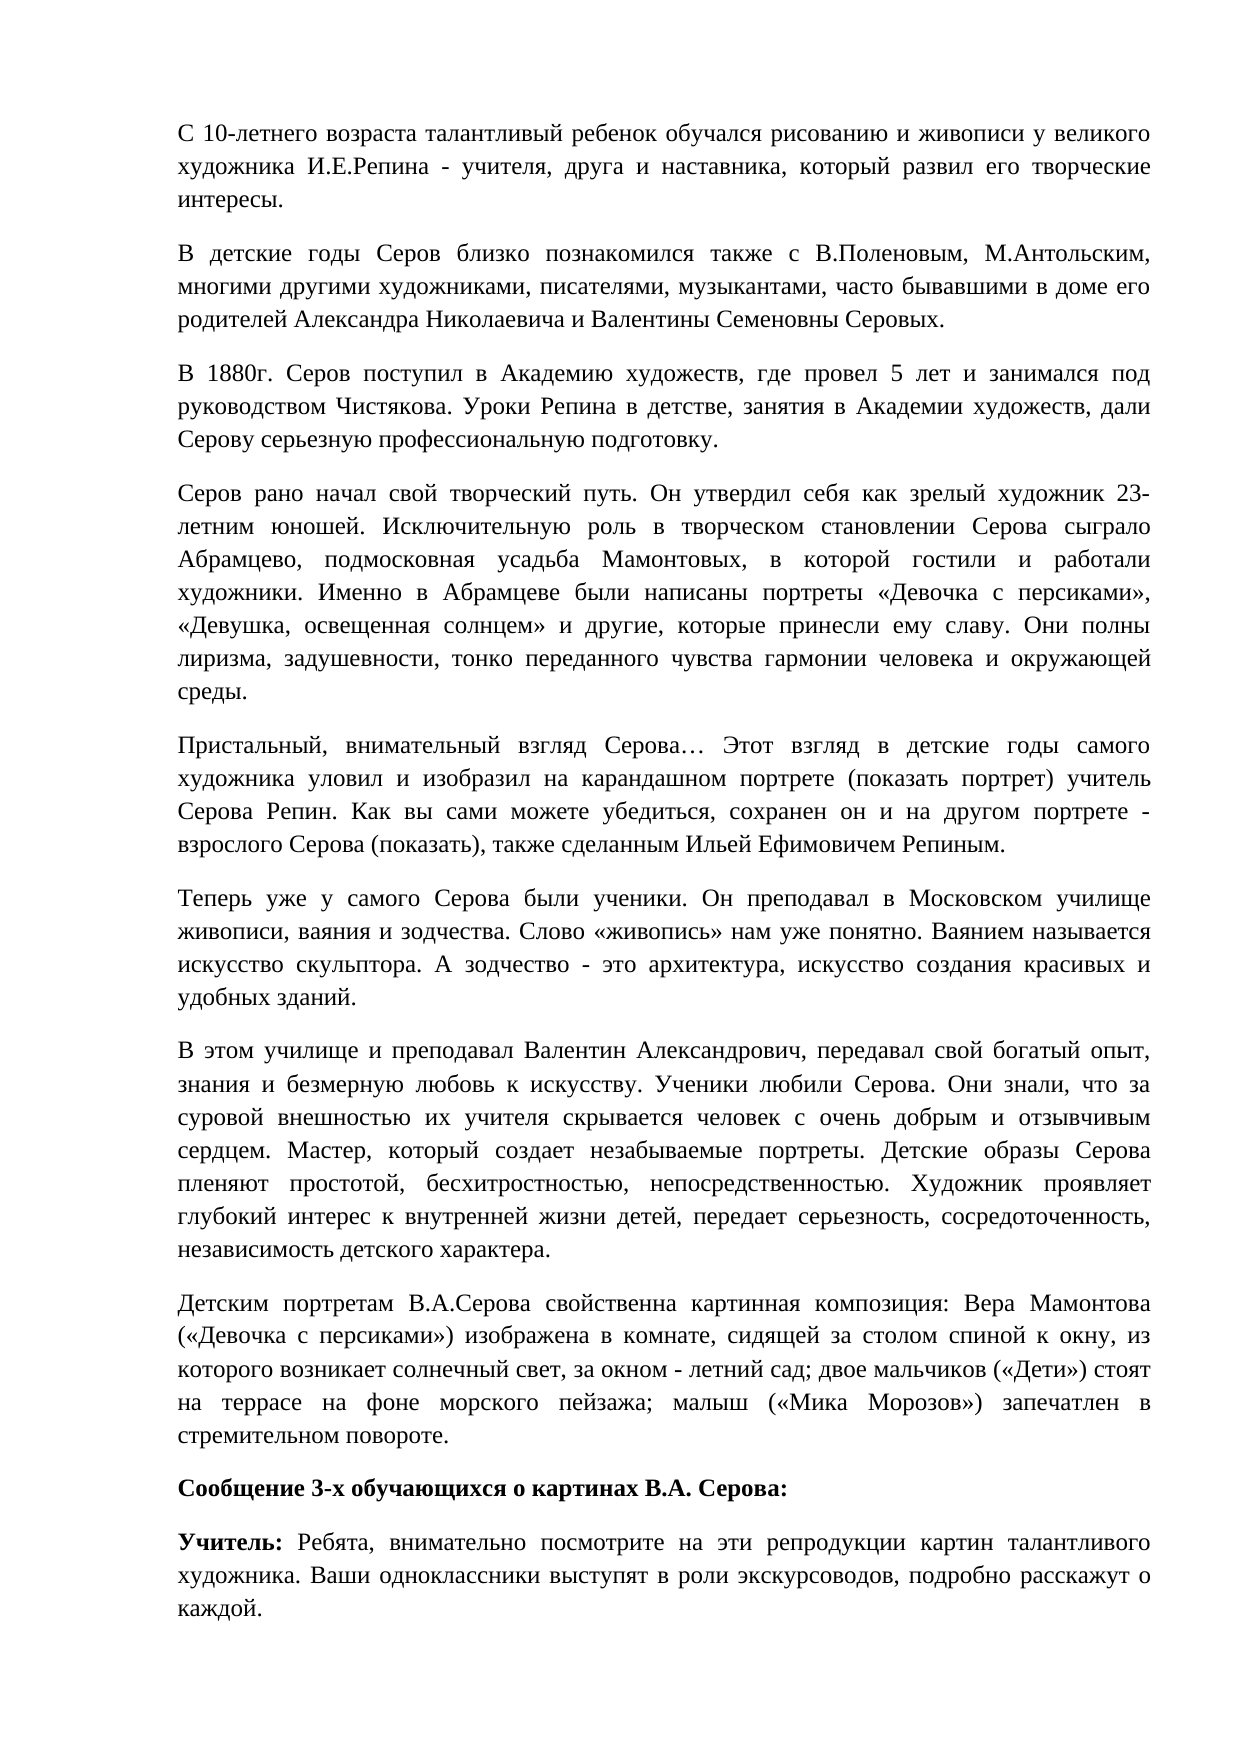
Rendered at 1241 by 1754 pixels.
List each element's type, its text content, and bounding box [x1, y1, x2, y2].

text Учитель: Ребята, внимательно посмотрите на эти репродукции картин талантливого художника. Ваши одноклассники выступят в роли экскурсоводов, подробно расскажут о каждой. [177, 1527, 1152, 1622]
text С 10-летнего возраста талантливый ребенок обучался рисованию и живописи у великого художника И.Е.Репина - учителя, друга и наставника, который развил его творческие интересы. [177, 118, 1152, 213]
text В 1880г. Серов поступил в Академию художеств, где провел 5 лет и занимался под руководством Чистякова. Уроки Репина в детстве, занятия в Академии художеств, дали Серову серьезную профессиональную подготовку. [177, 358, 1152, 453]
text Сообщение 3-х обучающихся о картинах В.А. Серова: [177, 1473, 1152, 1502]
text Теперь уже у самого Серова были ученики. Он преподавал в Московском училище живописи, ваяния и зодчества. Слово «живопись» нам уже понятно. Ваянием называется искусство скульптора. А зодчество - это архитектура, искусство создания красивых и удобных зданий. [177, 883, 1152, 1011]
text Серов рано начал свой творческий путь. Он утвердил себя как зрелый художник 23-летним юношей. Исключительную роль в творческом становлении Серова сыграло Абрамцево, подмосковная усадьба Мамонтовых, в которой гостили и работали художники. Именно в Абрамцеве были написаны портреты «Девочка с персиками», «Девушка, освещенная солнцем» и другие, которые принесли ему славу. Они полны лиризма, задушевности, тонко переданного чувства гармонии человека и окружающей среды. [177, 478, 1152, 705]
text В детские годы Серов близко познакомился также с В.Поленовым, М.Антольским, многими другими художниками, писателями, музыкантами, часто бывавшими в доме его родителей Александра Николаевича и Валентины Семеновны Серовых. [177, 238, 1152, 333]
text В этом училище и преподавал Валентин Александрович, передавал свой богатый опыт, знания и безмерную любовь к искусству. Ученики любили Серова. Они знали, что за суровой внешностью их учителя скрывается человек с очень добрым и отзывчивым сердцем. Мастер, который создает незабываемые портреты. Детские образы Серова пленяют простотой, бесхитростностью, непосредственностью. Художник проявляет глубокий интерес к внутренней жизни детей, передает серьезность, сосредоточенность, независимость детского характера. [177, 1036, 1152, 1262]
text Пристальный, внимательный взгляд Серова… Этот взгляд в детские годы самого художника уловил и изобразил на карандашном портрете (показать портрет) учитель Серова Репин. Как вы сами можете убедиться, сохранен он и на другом портрете - взрослого Серова (показать), также сделанным Ильей Ефимовичем Репиным. [177, 730, 1152, 858]
text Детским портретам В.А.Серова свойственна картинная композиция: Вера Мамонтова («Девочка с персиками») изображена в комнате, сидящей за столом спиной к окну, из которого возникает солнечный свет, за окном - летний сад; двое мальчиков («Дети») стоят на террасе на фоне морского пейзажа; малыш («Мика Морозов») запечатлен в стремительном повороте. [177, 1288, 1152, 1448]
